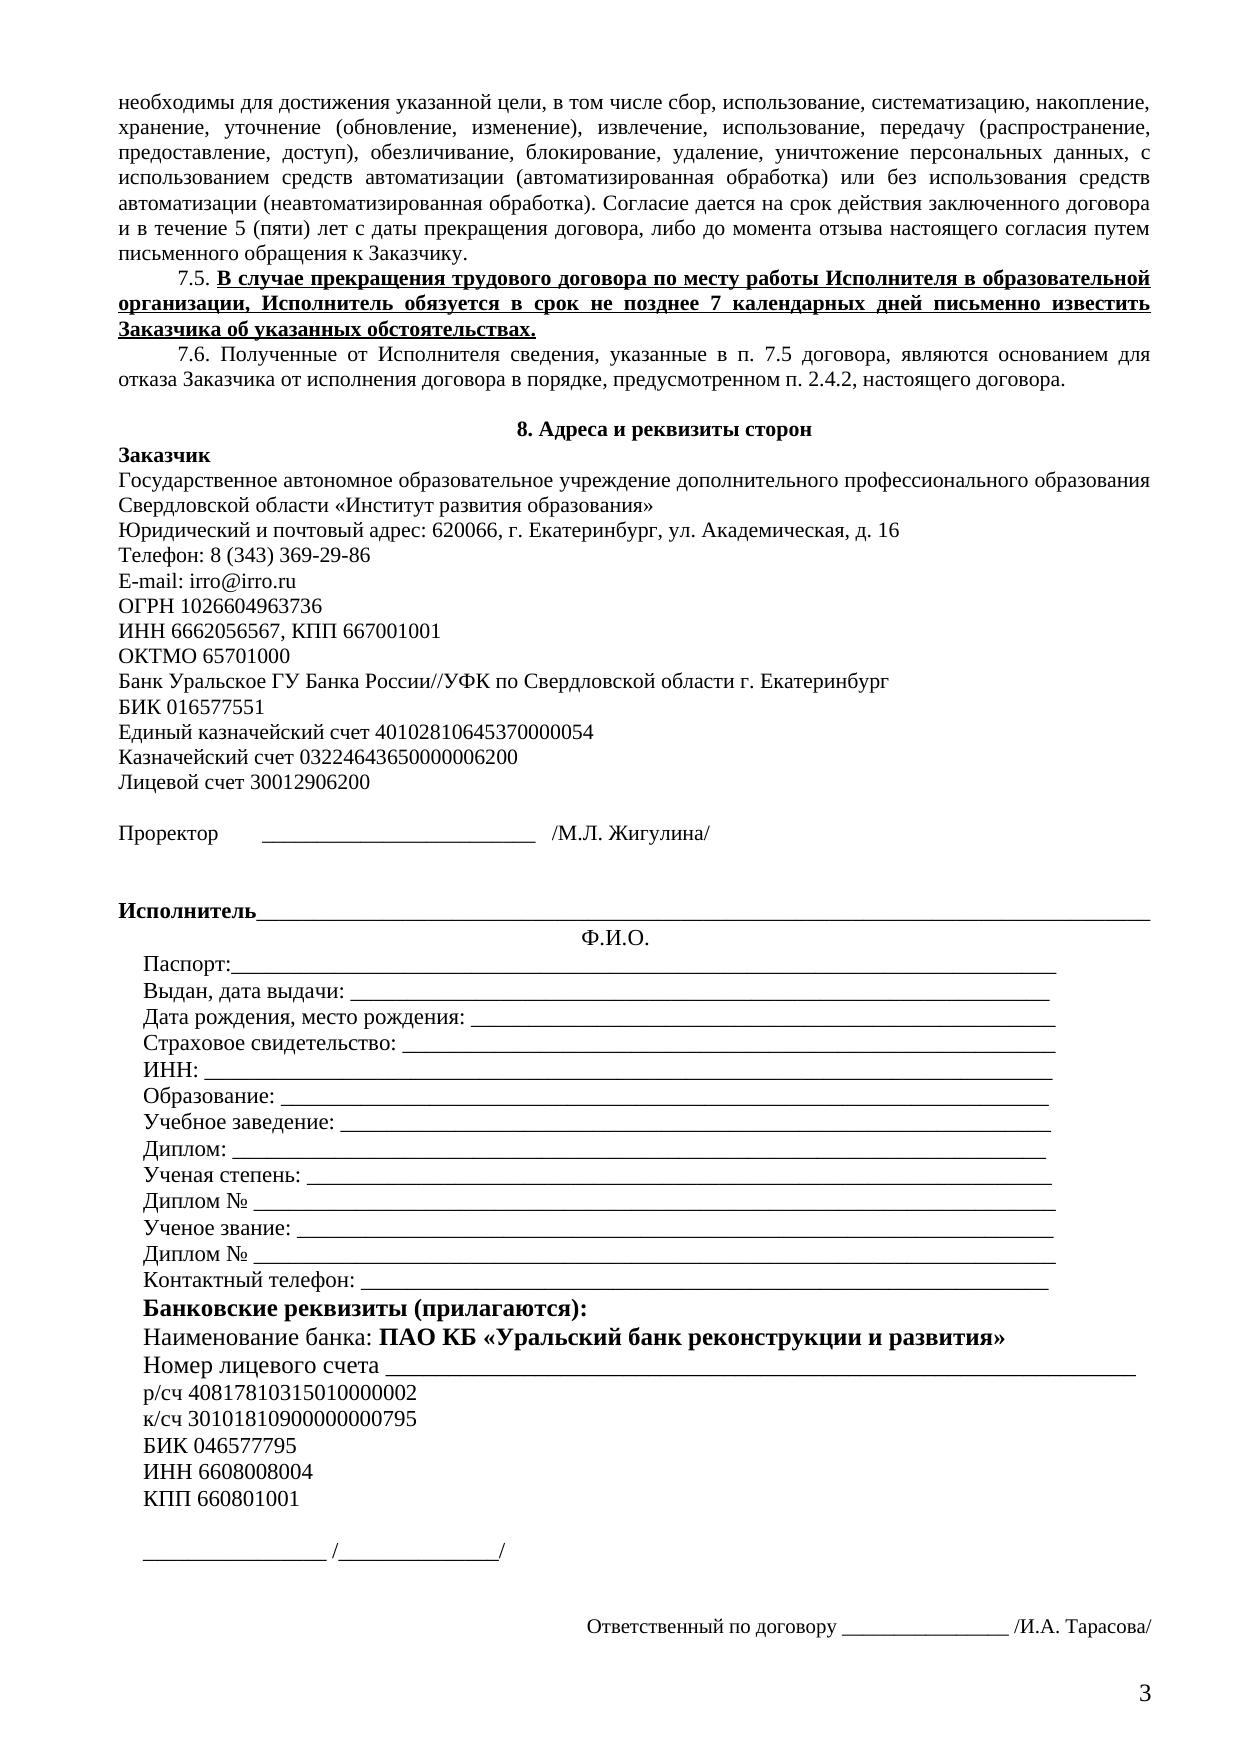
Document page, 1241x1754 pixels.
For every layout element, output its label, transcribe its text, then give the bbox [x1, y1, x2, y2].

list Телефон: 8 (343) 369-29-86 [118, 542, 1152, 568]
text 8. Адреса и реквизиты сторон [118, 416, 1152, 442]
text Проректор _________________________ /М.Л. Жигулина/ [118, 820, 1152, 845]
text Ответственный по договору ________________ /И.А. Тарасова/ [118, 1614, 1152, 1638]
list ОКТМО 65701000 [118, 643, 1152, 668]
list Банк Уральское ГУ Банка России//УФК по Свердловской области г. Екатеринбург [118, 668, 1152, 694]
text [118, 89, 1152, 265]
list Юридический и почтовый адрес: 620066, г. Екатеринбург, ул. Академическая, д. 16 [118, 517, 1152, 542]
table_header Паспорт:________________________________________________________________________ Выдан, дата выдачи: _____________________________________________________________ Дата рождения, место рождения: ___________________________________________________ Страховое свидетельство: _________________________________________________________ ИНН: __________________________________________________________________________ Образование: ___________________________________________________________________ Учебное заведение: ______________________________________________________________ Диплом: _______________________________________________________________________ Ученая степень: _________________________________________________________________ Диплом № ______________________________________________________________________ Ученое звание: __________________________________________________________________ Диплом № ______________________________________________________________________ Контактный телефон: ____________________________________________________________ Банковские реквизиты (прилагаются): Наименование банка: ПАО КБ «Уральский банк реконструкции и развития» Номер лицевого счета ____________________________________________________________ р/сч 40817810315010000002 к/сч 30101810900000000795 БИК 046577795 ИНН 6608008004 КПП 660801001 ________________ /______________/ [132, 950, 1163, 1590]
list Единый казначейский счет 40102810645370000054 [118, 719, 1152, 744]
text Ф.И.О. [118, 924, 1152, 950]
list E-mail: irro@irro.ru [118, 568, 1152, 593]
text Исполнитель______________________________________________________________________________ [118, 898, 1152, 924]
text Лицевой счет 30012906200 [118, 769, 1152, 794]
list ИНН 6662056567, КПП 667001001 [118, 618, 1152, 643]
list Казначейский счет 03224643650000006200 [118, 744, 1152, 769]
list БИК 016577551 [118, 694, 1152, 719]
text Заказчик [118, 442, 1152, 467]
text Государственное автономное образовательное учреждение дополнительного профессионального образования Свердловской области «Институт развития образования» [118, 467, 1152, 517]
text 7.6. Полученные от Исполнителя сведения, указанные в п. 7.5 договора, являются основанием для отказа Заказчика от исполнения договора в порядке, предусмотренном п. 2.4.2, настоящего договора. [118, 341, 1152, 391]
list ОГРН 1026604963736 [118, 593, 1152, 618]
text 7.5. В случае прекращения трудового договора по месту работы Исполнителя в образовательной организации, Исполнитель обязуется в срок не позднее 7 календарных дней письменно известить Заказчика об указанных обстоятельствах. [118, 265, 1152, 341]
